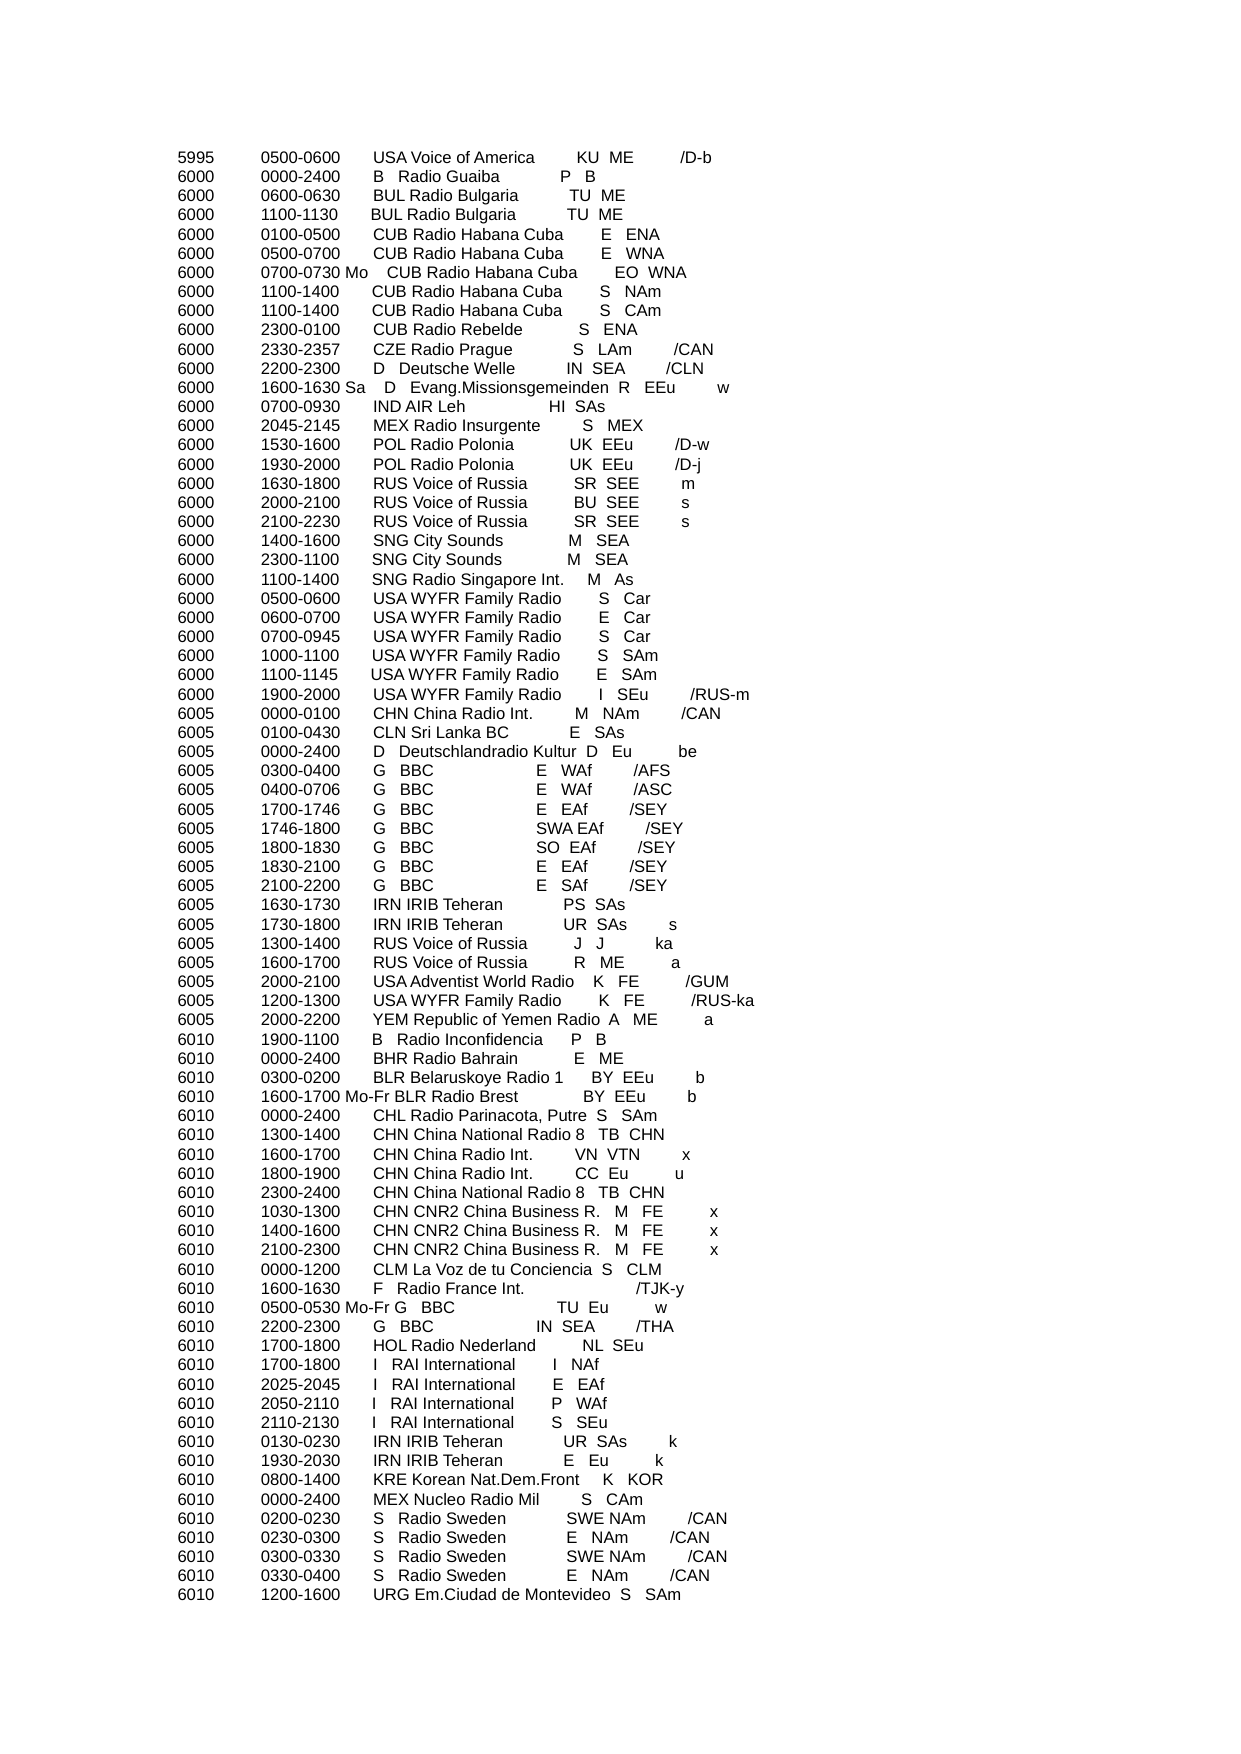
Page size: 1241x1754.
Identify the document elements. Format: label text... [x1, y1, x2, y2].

text 6010 2100-2300 CHN CNR2 China Business R. M FE x [177, 1240, 1049, 1259]
text 6000 0700-0930 IND AIR Leh HI SAs [177, 397, 1049, 416]
text 6010 2025-2045 I RAI International E EAf [177, 1374, 1049, 1393]
text 6000 1100-1145 USA WYFR Family Radio E SAm [177, 665, 1049, 684]
text 6005 0100-0430 CLN Sri Lanka BC E SAs [177, 723, 1049, 742]
text 6010 1600-1700 CHN China Radio Int. VN VTN x [177, 1144, 1049, 1163]
text 6005 1730-1800 IRN IRIB Teheran UR SAs s [177, 914, 1049, 933]
text 6005 1800-1830 G BBC SO EAf /SEY [177, 838, 1049, 857]
text 6000 0600-0630 BUL Radio Bulgaria TU ME [177, 186, 1049, 205]
text 6010 0200-0230 S Radio Sweden SWE NAm /CAN [177, 1508, 1049, 1528]
text 6010 0000-2400 MEX Nucleo Radio Mil S CAm [177, 1489, 1049, 1508]
text 6000 0500-0700 CUB Radio Habana Cuba E WNA [177, 243, 1049, 263]
text 6000 0000-2400 B Radio Guaiba P B [177, 167, 1049, 186]
text 6000 2300-1100 SNG City Sounds M SEA [177, 550, 1049, 569]
text 6000 2330-2357 CZE Radio Prague S LAm /CAN [177, 339, 1049, 358]
text 6005 1600-1700 RUS Voice of Russia R ME a [177, 953, 1049, 972]
text 6010 1900-1100 B Radio Inconfidencia P B [177, 1029, 1049, 1048]
text 6000 2300-0100 CUB Radio Rebelde S ENA [177, 320, 1049, 339]
text 6005 0000-0100 CHN China Radio Int. M NAm /CAN [177, 703, 1049, 723]
text 6010 0300-0200 BLR Belaruskoye Radio 1 BY EEu b [177, 1068, 1049, 1087]
text 6010 1700-1800 HOL Radio Nederland NL SEu [177, 1336, 1049, 1355]
text 6005 2000-2100 USA Adventist World Radio K FE /GUM [177, 972, 1049, 991]
text 6005 1200-1300 USA WYFR Family Radio K FE /RUS-ka [177, 991, 1049, 1010]
text 6010 1600-1700 Mo-Fr BLR Radio Brest BY EEu b [177, 1087, 1049, 1106]
text 6010 0000-1200 CLM de tu Conciencia S CLM [177, 1259, 1049, 1278]
text 6000 1900-2000 USA WYFR Family Radio I SEu /RUS-m [177, 684, 1049, 703]
text 6000 1100-1400 SNG Radio Singapore Int. M As [177, 569, 1049, 588]
text 6000 1000-1100 USA WYFR Family Radio S SAm [177, 646, 1049, 665]
text 6005 1746-1800 G BBC SWA EAf /SEY [177, 818, 1049, 838]
text 6010 1030-1300 CHN CNR2 China Business R. M FE x [177, 1202, 1049, 1221]
text 6010 1930-2030 IRN IRIB Teheran E Eu k [177, 1451, 1049, 1470]
text 6005 1630-1730 IRN IRIB Teheran PS SAs [177, 895, 1049, 914]
text 6000 1530-1600 POL Radio Polonia UK EEu /D-w [177, 435, 1049, 454]
text 6010 1400-1600 CHN CNR2 China Business R. M FE x [177, 1221, 1049, 1240]
text 6005 0400-0706 G BBC E WAf /ASC [177, 780, 1049, 799]
text 6010 2200-2300 G BBC IN SEA /THA [177, 1317, 1049, 1336]
text 6010 2050-2110 I RAI International P WAf [177, 1393, 1049, 1413]
text 6010 1300-1400 CHN China National Radio 8 TB CHN [177, 1125, 1049, 1144]
text 6010 0000-2400 CHL Radio Parinacota, Putre S SAm [177, 1106, 1049, 1125]
text 6005 2000-2200 YEM Republic of Yemen Radio A ME a [177, 1010, 1049, 1029]
text 6000 1630-1800 RUS Voice of Russia SR SEE m [177, 473, 1049, 493]
text 6000 1100-1400 CUB Radio Habana Cuba S CAm [177, 301, 1049, 320]
text 5995 0500-0600 USA Voice of America KU ME /D-b [177, 148, 1049, 167]
text 6005 2100-2200 G BBC E SAf /SEY [177, 876, 1049, 895]
text 6000 1100-1400 CUB Radio Habana Cuba S NAm [177, 282, 1049, 301]
text 6010 2300-2400 CHN China National Radio 8 TB CHN [177, 1183, 1049, 1202]
text 6010 0130-0230 IRN IRIB Teheran UR SAs k [177, 1432, 1049, 1451]
text 6005 1830-2100 G BBC E EAf /SEY [177, 857, 1049, 876]
text 6010 1800-1900 CHN China Radio Int. CC Eu u [177, 1163, 1049, 1183]
text 6005 1300-1400 RUS Voice of Russia J J ka [177, 933, 1049, 953]
text 6010 0300-0330 S Radio Sweden SWE NAm /CAN [177, 1547, 1049, 1566]
text 6010 0000-2400 BHR Radio Bahrain E ME [177, 1048, 1049, 1068]
text 6000 1400-1600 SNG City Sounds M SEA [177, 531, 1049, 550]
text 6005 0300-0400 G BBC E WAf /AFS [177, 761, 1049, 780]
text 6005 1700-1746 G BBC E EAf /SEY [177, 799, 1049, 818]
text 6010 0500-0530 Mo-Fr G BBC TU Eu w [177, 1298, 1049, 1317]
text 6010 1600-1630 F Radio France Int. /TJK-y [177, 1278, 1049, 1298]
text 6000 2000-2100 RUS Voice of Russia BU SEE s [177, 493, 1049, 512]
text 6000 0600-0700 USA WYFR Family Radio E Car [177, 608, 1049, 627]
text 6000 2100-2230 RUS Voice of Russia SR SEE s [177, 512, 1049, 531]
text 6010 2110-2130 I RAI International S SEu [177, 1413, 1049, 1432]
text 6000 1600-1630 Sa D Evang.Missionsgemeinden R EEu w [177, 378, 1049, 397]
text 6010 1200-1600 URG Em.Ciudad de Montevideo S SAm [177, 1585, 1049, 1604]
text 6000 2200-2300 D Deutsche Welle IN SEA /CLN [177, 358, 1049, 378]
text 6010 0330-0400 S Radio Sweden E NAm /CAN [177, 1566, 1049, 1585]
text 6000 1100-1130 BUL Radio Bulgaria TU ME [177, 205, 1049, 224]
text 6010 0230-0300 S Radio Sweden E NAm /CAN [177, 1528, 1049, 1547]
text 6005 0000-2400 D Deutschlandradio Kultur D Eu be [177, 742, 1049, 761]
text 6000 0500-0600 USA WYFR Family Radio S Car [177, 588, 1049, 608]
text 6000 1930-2000 POL Radio Polonia UK EEu /D-j [177, 454, 1049, 473]
text 6000 2045-2145 MEX Radio Insurgente S MEX [177, 416, 1049, 435]
text 6000 0100-0500 CUB Radio Habana Cuba E ENA [177, 224, 1049, 243]
text 6010 0800-1400 KRE Korean Nat.Dem.Front K KOR [177, 1470, 1049, 1489]
text 6010 1700-1800 I RAI International I NAf [177, 1355, 1049, 1374]
text 6000 0700-0730 Mo CUB Radio Habana Cuba EO WNA [177, 263, 1049, 282]
text 6000 0700-0945 USA WYFR Family Radio S Car [177, 627, 1049, 646]
